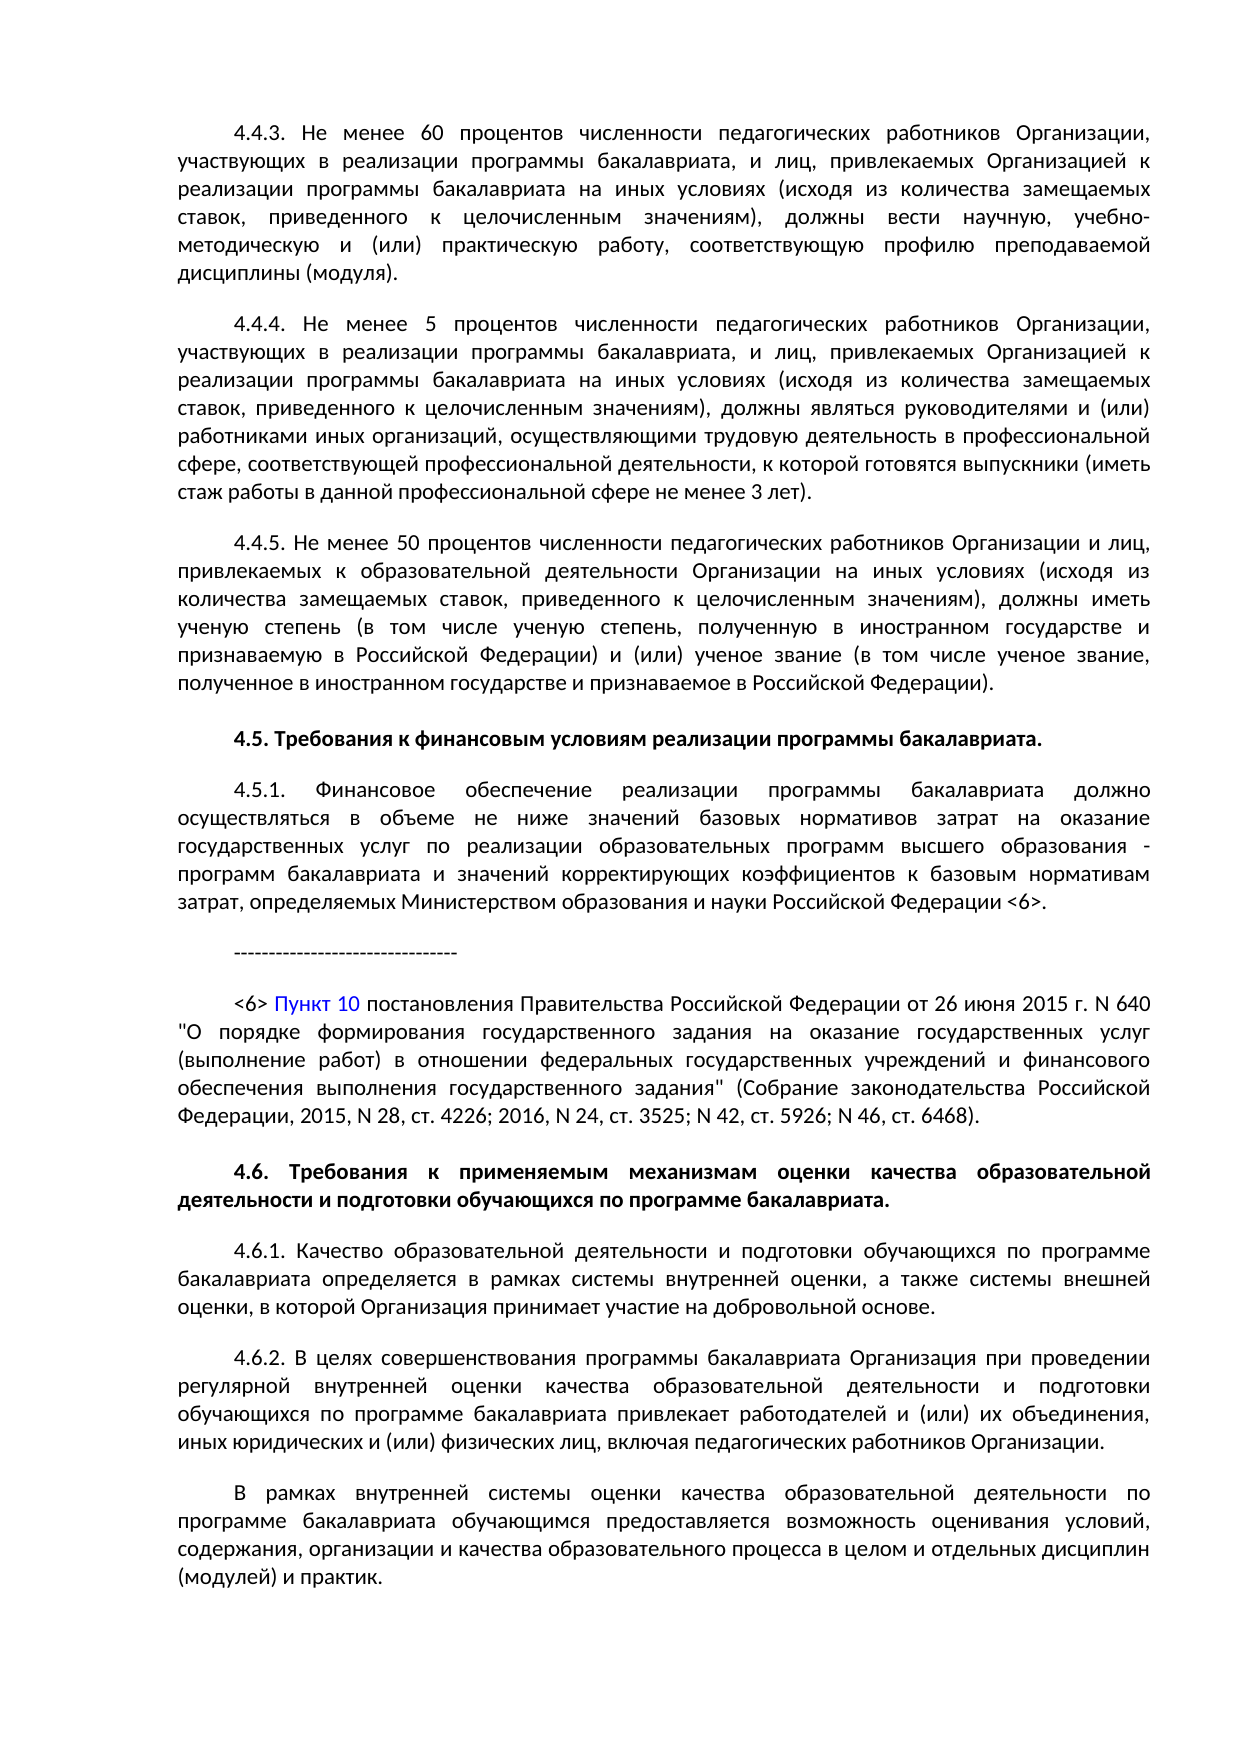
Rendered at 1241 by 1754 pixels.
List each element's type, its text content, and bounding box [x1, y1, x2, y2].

text В рамках внутренней системы оценки качества образовательной деятельности по программе бакалавриата обучающимся предоставляется возможность оценивания условий, содержания, организации и качества образовательного процесса в целом и отдельных дисциплин (модулей) и практик. [177, 1478, 1152, 1590]
text 4.4.4. Не менее 5 процентов численности педагогических работников Организации, участвующих в реализации программы бакалавриата, и лиц, привлекаемых Организацией к реализации программы бакалавриата на иных условиях (исходя из количества замещаемых ставок, приведенного к целочисленным значениям), должны являться руководителями и (или) работниками иных организаций, осуществляющими трудовую деятельность в профессиональной сфере, соответствующей профессиональной деятельности, к которой готовятся выпускники (иметь стаж работы в данной профессиональной сфере не менее 3 лет). [177, 309, 1152, 505]
text 4.4.5. Не менее 50 процентов численности педагогических работников Организации и лиц, привлекаемых к образовательной деятельности Организации на иных условиях (исходя из количества замещаемых ставок, приведенного к целочисленным значениям), должны иметь ученую степень (в том числе ученую степень, полученную в иностранном государстве и признаваемую в Российской Федерации) и (или) ученое звание (в том числе ученое звание, полученное в иностранном государстве и признаваемое в Российской Федерации). [177, 528, 1152, 696]
text -------------------------------- [177, 938, 1152, 966]
text 4.6.1. Качество образовательной деятельности и подготовки обучающихся по программе бакалавриата определяется в рамках системы внутренней оценки, а также системы внешней оценки, в которой Организация принимает участие на добровольной основе. [177, 1236, 1152, 1320]
text 4.6.2. В целях совершенствования программы бакалавриата Организация при проведении регулярной внутренней оценки качества образовательной деятельности и подготовки обучающихся по программе бакалавриата привлекает работодателей и (или) их объединения, иных юридических и (или) физических лиц, включая педагогических работников Организации. [177, 1343, 1152, 1455]
text <6> Пункт 10 постановления Правительства Российской Федерации от 26 июня 2015 г. N 640 "О порядке формирования государственного задания на оказание государственных услуг (выполнение работ) в отношении федеральных государственных учреждений и финансового обеспечения выполнения государственного задания" (Собрание законодательства Российской Федерации, 2015, N 28, ст. 4226; 2016, N 24, ст. 3525; N 42, ст. 5926; N 46, ст. 6468). [177, 989, 1152, 1129]
text 4.5.1. Финансовое обеспечение реализации программы бакалавриата должно осуществляться в объеме не ниже значений базовых нормативов затрат на оказание государственных услуг по реализации образовательных программ высшего образования - программ бакалавриата и значений корректирующих коэффициентов к базовым нормативам затрат, определяемых Министерством образования и науки Российской Федерации <6>. [177, 775, 1152, 915]
title 4.6. Требования к применяемым механизмам оценки качества образовательной деятельности и подготовки обучающихся по программе бакалавриата. [177, 1157, 1152, 1213]
text 4.4.3. Не менее 60 процентов численности педагогических работников Организации, участвующих в реализации программы бакалавриата, и лиц, привлекаемых Организацией к реализации программы бакалавриата на иных условиях (исходя из количества замещаемых ставок, приведенного к целочисленным значениям), должны вести научную, учебно-методическую и (или) практическую работу, соответствующую профилю преподаваемой дисциплины (модуля). [177, 118, 1152, 286]
title 4.5. Требования к финансовым условиям реализации программы бакалавриата. [177, 724, 1152, 752]
